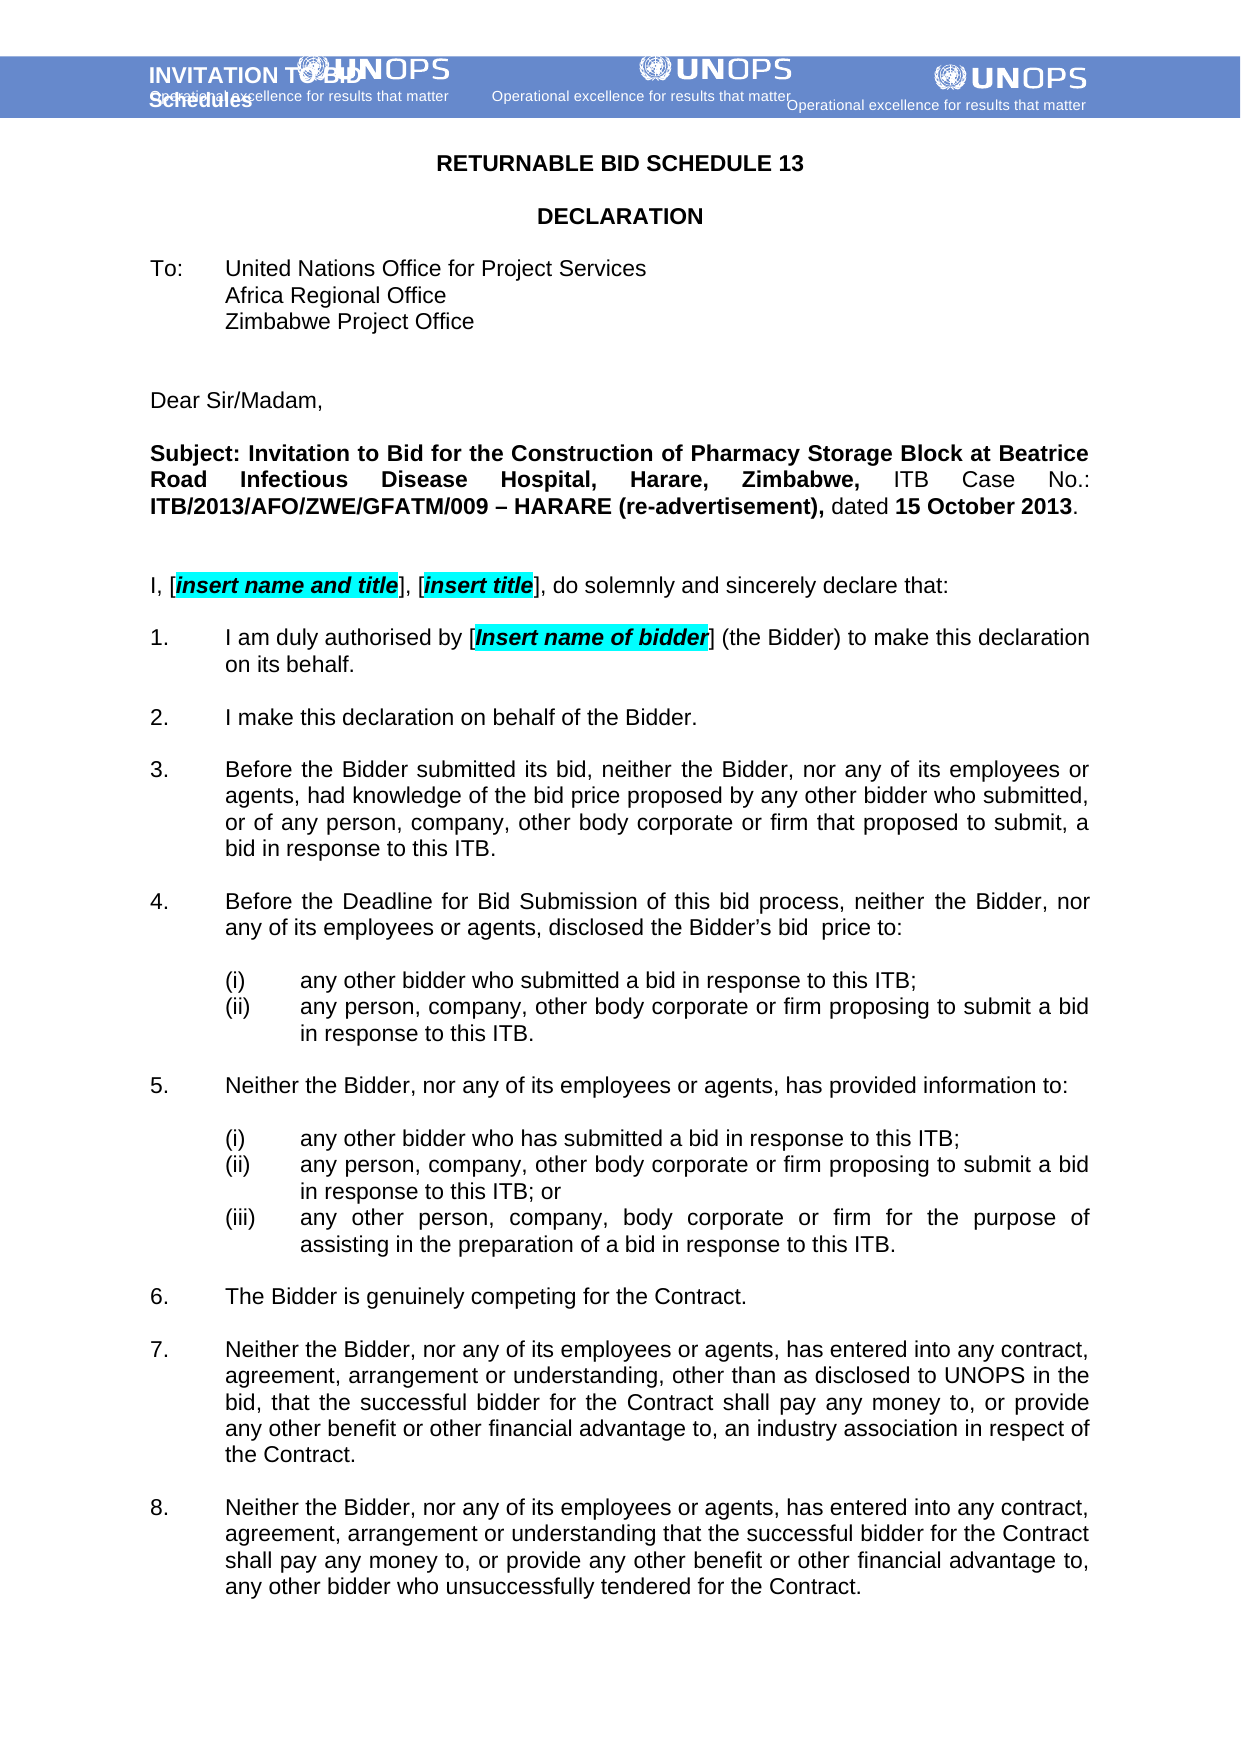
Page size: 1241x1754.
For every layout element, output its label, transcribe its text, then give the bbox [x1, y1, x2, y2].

text To: United Nations Office for Project Services [150, 255, 1090, 282]
subtitle any person, company, other body corporate or firm proposing to submit a bid in response to this ITB; or [225, 1151, 1090, 1204]
list Before the Deadline for Bid Submission of this bid process, neither the Bidder, nor any of its employees or agents, disclosed the Bidder’s bid price to: [150, 888, 1090, 941]
list any person, company, other body corporate or firm proposing to submit a bid in response to this ITB. [225, 993, 1090, 1046]
list I am duly authorised by [Insert name of bidder] (the Bidder) to make this declaration on its behalf. [150, 624, 1090, 677]
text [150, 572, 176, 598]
list The Bidder is genuinely competing for the Contract. [150, 1283, 1090, 1309]
text Returnable Bid Schedule 13 [150, 150, 1090, 176]
list Before the Bidder submitted its bid, neither the Bidder, nor any of its employees or agents, had knowledge of the bid price proposed by any other bidder who submitted, or of any person, company, other body corporate or firm that proposed to submit, a bid in response to this ITB. [150, 756, 1090, 862]
text Zimbabwe Project Office [150, 308, 1090, 334]
list I make this declaration on behalf of the Bidder. [150, 703, 1090, 730]
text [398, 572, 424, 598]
list Neither the Bidder, nor any of its employees or agents, has entered into any contract, agreement, arrangement or understanding that the successful bidder for the Contract shall pay any money to, or provide any other benefit or other financial advantage to, any other bidder who unsuccessfully tendered for the Contract. [150, 1494, 1090, 1599]
list Neither the Bidder, nor any of its employees or agents, has entered into any contract, agreement, arrangement or understanding, other than as disclosed to UNOPS in the bid, that the successful bidder for the Contract shall pay any money to, or provide any other benefit or other financial advantage to, an industry association in respect of the Contract. [150, 1336, 1090, 1468]
text Africa Regional Office [225, 282, 1090, 308]
list any other bidder who submitted a bid in response to this ITB; [225, 967, 1090, 993]
subtitle any other person, company, body corporate or firm for the purpose of assisting in the preparation of a bid in response to this ITB. [225, 1204, 1090, 1257]
text Declaration [150, 203, 1090, 229]
subtitle any other bidder who has submitted a bid in response to this ITB; [225, 1125, 1090, 1151]
text Subject: Invitation to Bid for the Construction of Pharmacy Storage Block at Beatrice Road Infectious Disease Hospital, Harare, Zimbabwe, ITB Case No.: ITB/2013/AFO/ZWE/GFATM/009 – HARARE (re-advertisement), dated 15 October 2013. [150, 440, 1090, 519]
text Dear Sir/Madam, [150, 387, 1090, 413]
text I, [insert name and title], [insert title], do solemnly and sincerely declare that: [533, 572, 1090, 598]
list Neither the Bidder, nor any of its employees or agents, has provided information to: [150, 1072, 1090, 1099]
